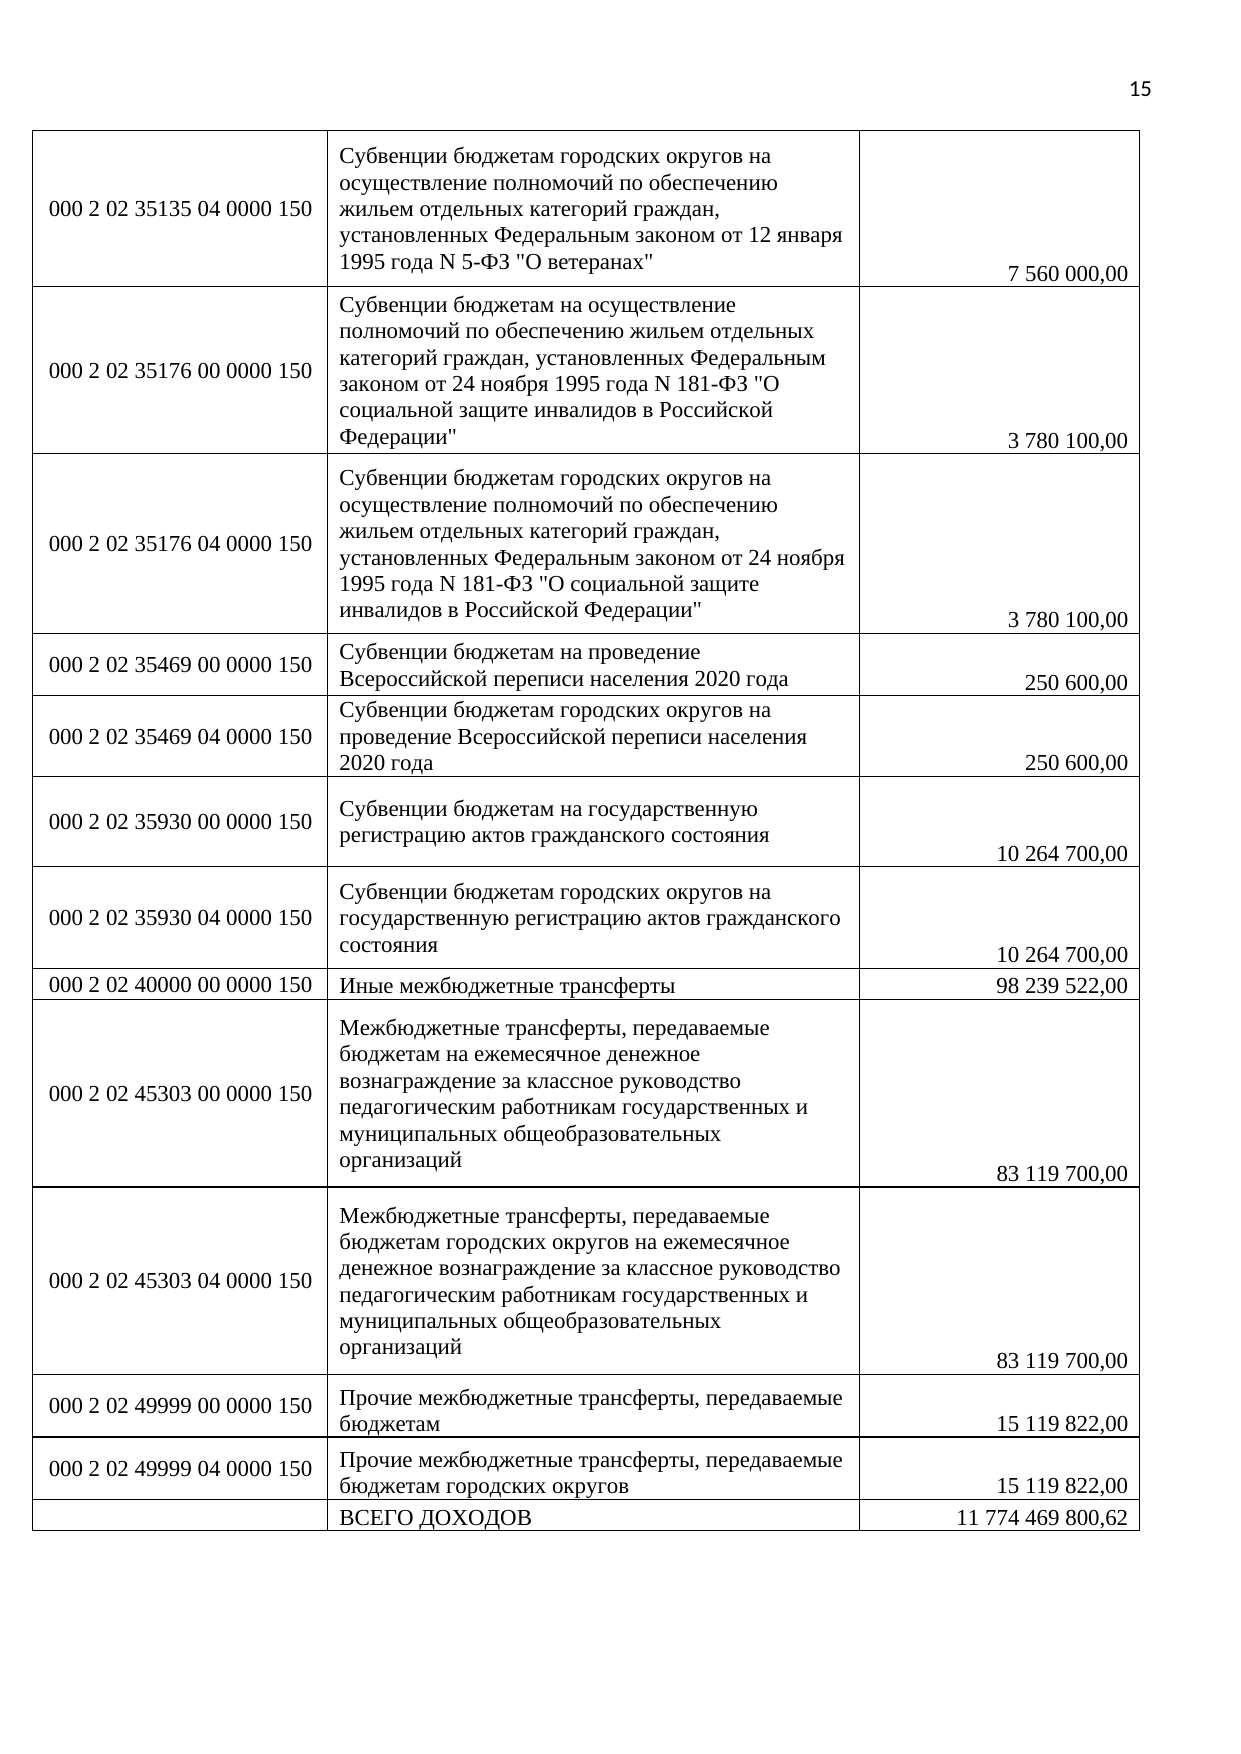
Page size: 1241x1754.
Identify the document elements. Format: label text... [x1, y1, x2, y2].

table_cell [33, 1500, 327, 1530]
table_cell Субвенции бюджетам городских округов на осуществление полномочий по обеспечению жильем отдельных категорий граждан, установленных Федеральным законом от 12 января 1995 года N 5-ФЗ "О ветеранах" [328, 131, 859, 286]
table_cell 15 119 822,00 [860, 1438, 1139, 1499]
table_cell 000 2 02 45303 00 0000 150 [33, 1000, 327, 1186]
table_cell Межбюджетные трансферты, передаваемые бюджетам на ежемесячное денежное вознаграждение за классное руководство педагогическим работникам государственных и муниципальных общеобразовательных организаций [328, 1000, 859, 1186]
table_cell 000 2 02 35135 04 0000 150 [33, 131, 327, 286]
table_cell 000 2 02 35176 04 0000 150 [33, 454, 327, 633]
table_cell 83 119 700,00 [860, 1188, 1139, 1374]
table_cell ВСЕГО ДОХОДОВ [328, 1500, 859, 1530]
table_cell 15 119 822,00 [860, 1375, 1139, 1436]
table_cell 11 774 469 800,62 [860, 1500, 1139, 1530]
table_cell 000 2 02 35176 00 0000 150 [33, 287, 327, 453]
table_cell Иные межбюджетные трансферты [328, 969, 859, 999]
table_cell 000 2 02 35469 04 0000 150 [33, 696, 327, 776]
table_cell 98 239 522,00 [860, 969, 1139, 999]
table_cell 250 600,00 [860, 696, 1139, 776]
table_cell 000 2 02 40000 00 0000 150 [33, 969, 327, 999]
table_cell Субвенции бюджетам на проведение Всероссийской переписи населения 2020 года [328, 634, 859, 695]
table_cell Межбюджетные трансферты, передаваемые бюджетам городских округов на ежемесячное денежное вознаграждение за классное руководство педагогическим работникам государственных и муниципальных общеобразовательных организаций [328, 1188, 859, 1374]
table_cell Прочие межбюджетные трансферты, передаваемые бюджетам городских округов [328, 1438, 859, 1499]
table_cell 83 119 700,00 [860, 1000, 1139, 1186]
table_cell 3 780 100,00 [860, 454, 1139, 633]
table_cell Субвенции бюджетам городских округов на государственную регистрацию актов гражданского состояния [328, 867, 859, 968]
table_cell 000 2 02 45303 04 0000 150 [33, 1188, 327, 1374]
table_cell 000 2 02 35930 00 0000 150 [33, 777, 327, 866]
table_cell 3 780 100,00 [860, 287, 1139, 453]
table_cell 000 2 02 49999 00 0000 150 [33, 1375, 327, 1436]
table_cell 000 2 02 49999 04 0000 150 [33, 1438, 327, 1499]
table_cell Субвенции бюджетам на осуществление полномочий по обеспечению жильем отдельных категорий граждан, установленных Федеральным законом от 24 ноября 1995 года N 181-ФЗ "О социальной защите инвалидов в Российской Федерации" [328, 287, 859, 453]
table_cell Субвенции бюджетам городских округов на проведение Всероссийской переписи населения 2020 года [328, 696, 859, 776]
table_cell 250 600,00 [860, 634, 1139, 695]
table_cell 10 264 700,00 [860, 867, 1139, 968]
table_cell Субвенции бюджетам городских округов на осуществление полномочий по обеспечению жильем отдельных категорий граждан, установленных Федеральным законом от 24 ноября 1995 года N 181-ФЗ "О социальной защите инвалидов в Российской Федерации" [328, 454, 859, 633]
table_cell 000 2 02 35930 04 0000 150 [33, 867, 327, 968]
table_cell 7 560 000,00 [860, 131, 1139, 286]
table_cell 10 264 700,00 [860, 777, 1139, 866]
table_cell Субвенции бюджетам на государственную регистрацию актов гражданского состояния [328, 777, 859, 866]
table_cell Прочие межбюджетные трансферты, передаваемые бюджетам [328, 1375, 859, 1436]
table_cell 000 2 02 35469 00 0000 150 [33, 634, 327, 695]
